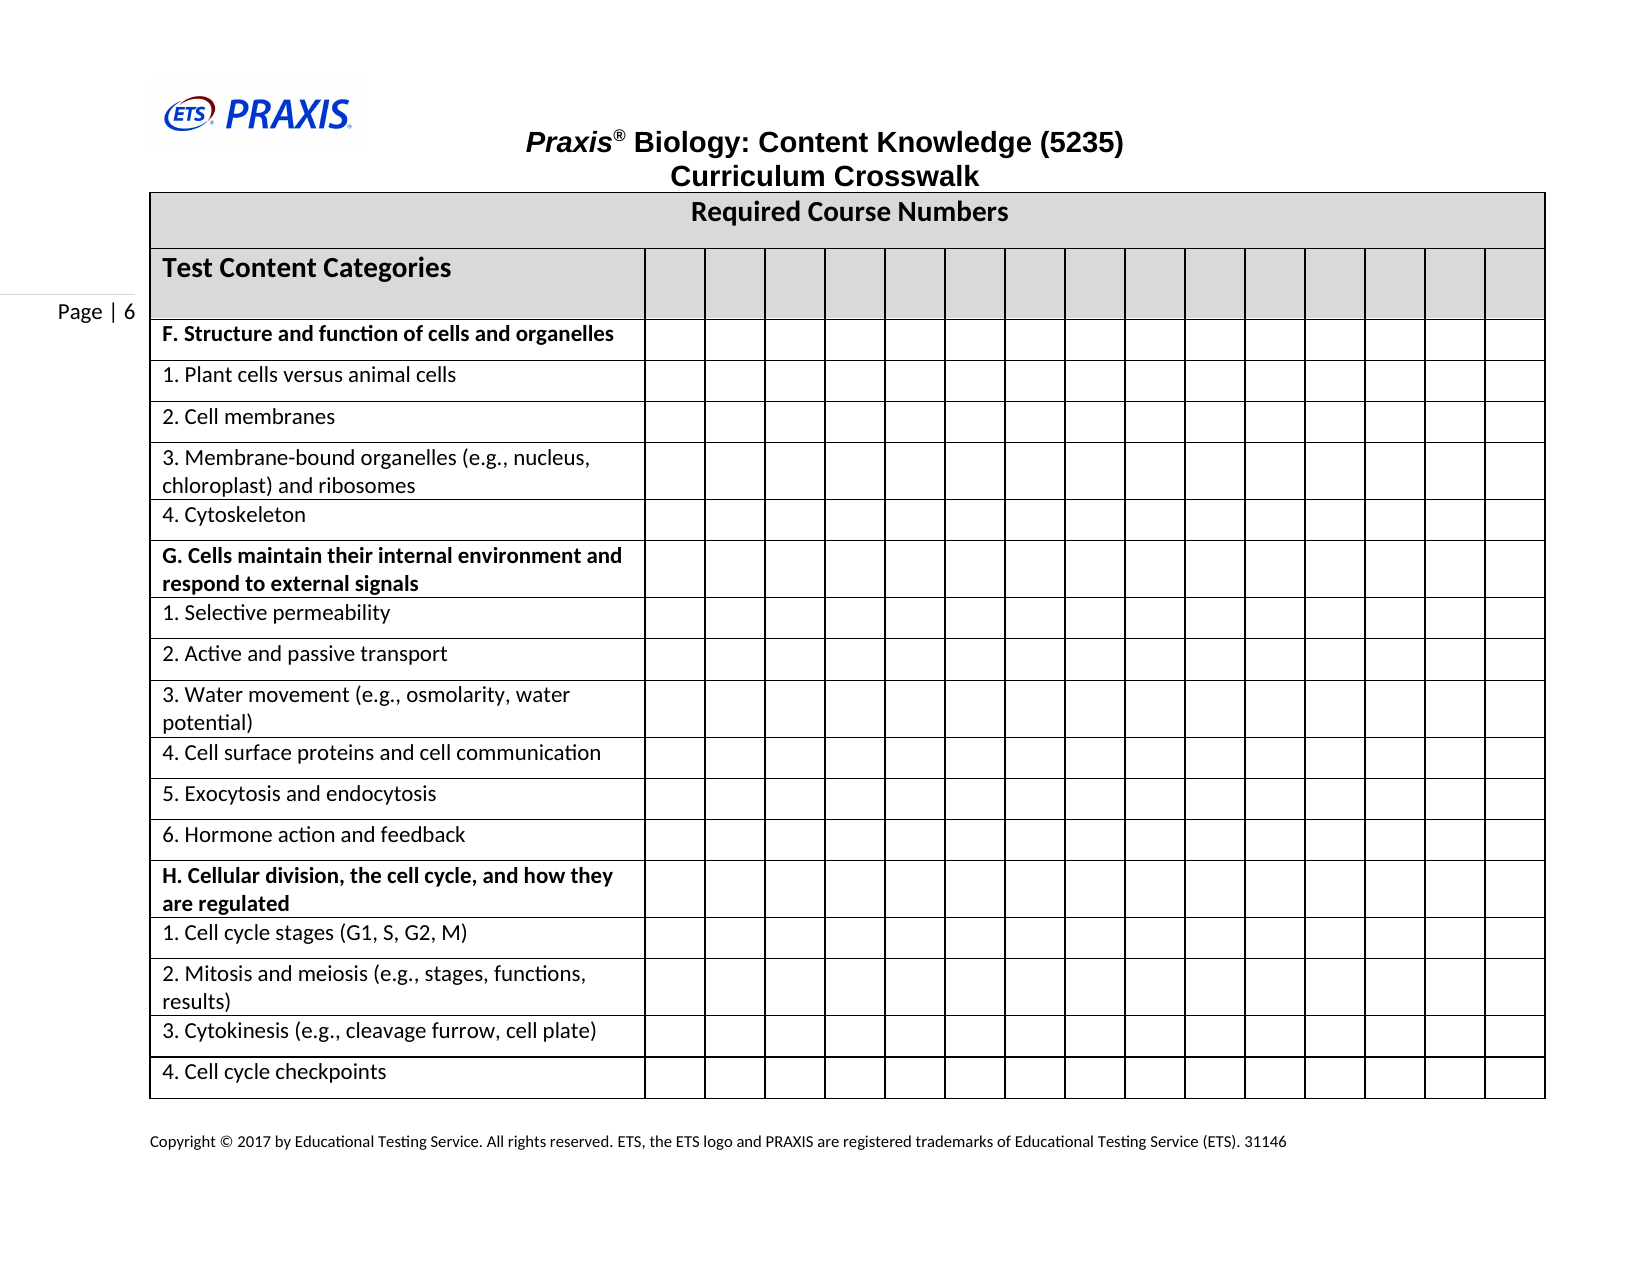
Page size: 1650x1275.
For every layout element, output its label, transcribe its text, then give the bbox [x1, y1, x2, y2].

table_cell [886, 541, 944, 597]
table_cell [1486, 598, 1544, 638]
table_cell [1246, 249, 1304, 318]
table_cell [1006, 918, 1064, 958]
table_cell [826, 361, 884, 401]
table_cell [766, 738, 824, 778]
table_cell [1366, 541, 1424, 597]
table_cell [646, 500, 704, 540]
table_cell [1306, 500, 1364, 540]
table_cell [1486, 361, 1544, 401]
table_cell [1126, 500, 1184, 540]
table_cell [1426, 1058, 1484, 1098]
table_cell [1366, 959, 1424, 1015]
table_cell [1066, 820, 1124, 860]
table_cell [766, 1016, 824, 1056]
table_cell [1186, 918, 1244, 958]
table_cell Test Content Categories [151, 249, 644, 318]
table_cell [1006, 738, 1064, 778]
table_cell [886, 249, 944, 318]
table_cell 5. Exocytosis and endocytosis [151, 779, 644, 819]
table_cell [646, 1016, 704, 1056]
table_cell [1306, 861, 1364, 917]
table_cell [1486, 500, 1544, 540]
table_cell [706, 320, 764, 359]
table_cell [1066, 779, 1124, 819]
table_cell [1066, 500, 1124, 540]
table_cell [646, 320, 704, 359]
table_cell [886, 320, 944, 359]
table_cell [1066, 918, 1124, 958]
table_cell [886, 402, 944, 442]
table_cell [1006, 959, 1064, 1015]
table_cell [1486, 959, 1544, 1015]
table_cell [886, 779, 944, 819]
table_cell [1486, 820, 1544, 860]
table_cell [1186, 861, 1244, 917]
table_cell [826, 1016, 884, 1056]
table_cell [1246, 861, 1304, 917]
table_cell [1426, 402, 1484, 442]
table_cell [646, 639, 704, 679]
table_cell [1486, 861, 1544, 917]
table_cell [1366, 361, 1424, 401]
table_cell [766, 249, 824, 318]
table_cell [766, 1058, 824, 1098]
table_cell [1486, 1058, 1544, 1098]
table_cell [946, 1016, 1004, 1056]
table_cell [1426, 541, 1484, 597]
table_cell [1306, 249, 1364, 318]
table_cell [1066, 361, 1124, 401]
table_cell [1306, 320, 1364, 359]
table_cell [1306, 1016, 1364, 1056]
table_cell [1126, 779, 1184, 819]
table_cell G. Cells maintain their internal environment and respond to external signals [151, 541, 644, 597]
table_cell [1366, 249, 1424, 318]
table_cell [1006, 402, 1064, 442]
table_cell [1186, 1016, 1244, 1056]
table_cell [1246, 681, 1304, 737]
table_cell [646, 1058, 704, 1098]
table_cell [706, 738, 764, 778]
table_cell [1126, 598, 1184, 638]
table_cell 2. Active and passive transport [151, 639, 644, 679]
table_cell [1066, 738, 1124, 778]
table_cell 3. Membrane-bound organelles (e.g., nucleus, chloroplast) and ribosomes [151, 443, 644, 499]
table_cell [946, 249, 1004, 318]
table_cell [1246, 918, 1304, 958]
table_cell [886, 959, 944, 1015]
table_cell [1366, 681, 1424, 737]
table_cell [1246, 598, 1304, 638]
table_cell [706, 598, 764, 638]
table_cell [946, 779, 1004, 819]
table_cell [946, 443, 1004, 499]
table_cell 1. Selective permeability [151, 598, 644, 638]
table_cell [1186, 681, 1244, 737]
table_cell [1246, 959, 1304, 1015]
table_cell [1426, 443, 1484, 499]
table_cell [1126, 541, 1184, 597]
table_cell [1126, 249, 1184, 318]
table_cell [646, 541, 704, 597]
table_cell [1306, 820, 1364, 860]
table_cell [1366, 779, 1424, 819]
table_cell [826, 402, 884, 442]
table_cell [1246, 639, 1304, 679]
table_cell [1426, 1016, 1484, 1056]
table_cell 2. Mitosis and meiosis (e.g., stages, functions, results) [151, 959, 644, 1015]
table_cell [1006, 361, 1064, 401]
table_cell [1426, 320, 1484, 359]
table_cell [766, 541, 824, 597]
table_cell [1186, 959, 1244, 1015]
table_cell 3. Cytokinesis (e.g., cleavage furrow, cell plate) [151, 1016, 644, 1056]
table_cell [1486, 541, 1544, 597]
table_cell [946, 402, 1004, 442]
table_cell [886, 738, 944, 778]
table_cell [1426, 918, 1484, 958]
table_cell [646, 959, 704, 1015]
table_cell [1246, 320, 1304, 359]
table_cell 4. Cytoskeleton [151, 500, 644, 540]
table_cell [646, 681, 704, 737]
table_cell [946, 320, 1004, 359]
table_cell [1306, 402, 1364, 442]
table_cell [826, 959, 884, 1015]
table_cell [1006, 779, 1064, 819]
table_cell [766, 918, 824, 958]
table_cell [1306, 681, 1364, 737]
table_cell 3. Water movement (e.g., osmolarity, water potential) [151, 681, 644, 737]
table_cell [766, 861, 824, 917]
table_cell [946, 598, 1004, 638]
table_cell [1006, 500, 1064, 540]
table_cell [826, 1058, 884, 1098]
table_cell [1066, 249, 1124, 318]
table_cell [1486, 443, 1544, 499]
table_cell 2. Cell membranes [151, 402, 644, 442]
table_cell [826, 779, 884, 819]
table_cell [706, 249, 764, 318]
table_cell [1186, 500, 1244, 540]
table_cell [766, 779, 824, 819]
table_cell [1006, 681, 1064, 737]
table_cell [1066, 320, 1124, 359]
table_cell [886, 1058, 944, 1098]
table_cell [1486, 681, 1544, 737]
table_cell [826, 681, 884, 737]
table_cell [1366, 402, 1424, 442]
table_cell [1426, 820, 1484, 860]
table_cell [1006, 320, 1064, 359]
table_cell [1126, 361, 1184, 401]
table_cell [1486, 639, 1544, 679]
table_cell [886, 918, 944, 958]
table_cell [1306, 639, 1364, 679]
table_cell [1006, 820, 1064, 860]
table_cell [1366, 639, 1424, 679]
table_cell [1186, 779, 1244, 819]
table_cell [766, 443, 824, 499]
table_cell [1366, 443, 1424, 499]
table_cell [1306, 779, 1364, 819]
table_cell [1126, 918, 1184, 958]
table_cell 6. Hormone action and feedback [151, 820, 644, 860]
table_cell [706, 361, 764, 401]
table_cell [1486, 738, 1544, 778]
table_cell [946, 681, 1004, 737]
table_cell [706, 918, 764, 958]
table_cell [1486, 918, 1544, 958]
table_cell [1126, 443, 1184, 499]
table_cell 4. Cell cycle checkpoints [151, 1058, 644, 1098]
table_cell [1426, 598, 1484, 638]
table_cell [1426, 959, 1484, 1015]
table_cell [1486, 1016, 1544, 1056]
table_cell [1186, 1058, 1244, 1098]
table_cell [886, 820, 944, 860]
table_cell [706, 541, 764, 597]
table_cell [646, 918, 704, 958]
table_cell [1426, 249, 1484, 318]
table_header Required Course Numbers [151, 193, 1544, 248]
table_cell 1. Plant cells versus animal cells [151, 361, 644, 401]
table_cell [1246, 361, 1304, 401]
table_cell [646, 598, 704, 638]
table_cell [1006, 541, 1064, 597]
table_cell [1306, 361, 1364, 401]
table_cell [1186, 639, 1244, 679]
table_cell [1066, 402, 1124, 442]
table_cell [1246, 779, 1304, 819]
table_cell [946, 738, 1004, 778]
table_cell H. Cellular division, the cell cycle, and how they are regulated [151, 861, 644, 917]
table_cell [1486, 249, 1544, 318]
table_cell [1426, 681, 1484, 737]
table_cell [886, 681, 944, 737]
table_cell [646, 820, 704, 860]
table_cell [1186, 541, 1244, 597]
table_cell [1186, 320, 1244, 359]
table_cell [1006, 249, 1064, 318]
table_cell [646, 249, 704, 318]
table_cell [826, 541, 884, 597]
table_cell [1066, 1016, 1124, 1056]
table_cell [706, 820, 764, 860]
table_cell [1006, 861, 1064, 917]
table_cell [1366, 598, 1424, 638]
table_cell [1426, 738, 1484, 778]
table_cell [766, 402, 824, 442]
table_cell [1306, 598, 1364, 638]
table_cell [946, 500, 1004, 540]
table_cell [886, 1016, 944, 1056]
table_cell [1246, 500, 1304, 540]
table_cell [1426, 779, 1484, 819]
table_cell [646, 402, 704, 442]
table_cell [1306, 443, 1364, 499]
table_cell [826, 738, 884, 778]
table_cell [1066, 1058, 1124, 1098]
table_cell [1066, 443, 1124, 499]
table_cell [1306, 541, 1364, 597]
table_cell [706, 1016, 764, 1056]
table_cell [946, 541, 1004, 597]
table_cell [1306, 1058, 1364, 1098]
table_cell [886, 443, 944, 499]
table_cell [826, 861, 884, 917]
table_cell [1006, 598, 1064, 638]
table_cell [1186, 820, 1244, 860]
table_cell [1366, 1016, 1424, 1056]
table_cell [1366, 820, 1424, 860]
table_cell [1246, 738, 1304, 778]
table_cell [1066, 541, 1124, 597]
table_cell [706, 402, 764, 442]
table_cell [1006, 443, 1064, 499]
table_cell [946, 918, 1004, 958]
table_cell [1066, 639, 1124, 679]
table_cell [946, 861, 1004, 917]
table_cell [1186, 443, 1244, 499]
table_cell [1366, 861, 1424, 917]
table_cell [706, 639, 764, 679]
table_cell [1486, 779, 1544, 819]
table_cell [766, 639, 824, 679]
table_cell [826, 443, 884, 499]
table_cell [766, 320, 824, 359]
table_cell [1246, 443, 1304, 499]
table_cell [1246, 1016, 1304, 1056]
table_cell [1006, 1058, 1064, 1098]
table_cell [766, 820, 824, 860]
table_cell [946, 959, 1004, 1015]
table_cell [646, 361, 704, 401]
table_cell [1186, 361, 1244, 401]
table_cell [1426, 361, 1484, 401]
table_cell [826, 598, 884, 638]
table_cell [1366, 918, 1424, 958]
table_cell [826, 918, 884, 958]
picture [150, 75, 364, 153]
table_cell [706, 443, 764, 499]
table_cell [826, 500, 884, 540]
table_cell [1366, 500, 1424, 540]
table_cell [1426, 500, 1484, 540]
table_cell [1486, 402, 1544, 442]
table_cell [1126, 402, 1184, 442]
table_cell [826, 320, 884, 359]
table_cell [766, 361, 824, 401]
table_cell [706, 500, 764, 540]
table_cell [646, 738, 704, 778]
table_cell [706, 779, 764, 819]
table_cell [886, 361, 944, 401]
table_cell [1366, 738, 1424, 778]
table_cell [946, 361, 1004, 401]
table_cell [886, 598, 944, 638]
table_cell [1366, 1058, 1424, 1098]
table_cell [946, 820, 1004, 860]
table_cell [766, 598, 824, 638]
table_cell [706, 681, 764, 737]
table_cell [1246, 1058, 1304, 1098]
table_cell [1246, 820, 1304, 860]
table_cell [946, 639, 1004, 679]
table_cell [646, 861, 704, 917]
table_cell [1126, 861, 1184, 917]
table_cell [886, 639, 944, 679]
table_cell [1126, 681, 1184, 737]
table_cell [1246, 541, 1304, 597]
table_cell 4. Cell surface proteins and cell communication [151, 738, 644, 778]
table_cell [646, 779, 704, 819]
table_cell [766, 959, 824, 1015]
table_cell [1126, 1016, 1184, 1056]
table_cell [1006, 639, 1064, 679]
table_cell [1066, 959, 1124, 1015]
table_cell [886, 861, 944, 917]
table_cell [766, 681, 824, 737]
table_cell [1126, 738, 1184, 778]
table_cell [1126, 320, 1184, 359]
table_cell [1186, 738, 1244, 778]
table_cell [766, 500, 824, 540]
table_cell [1126, 1058, 1184, 1098]
table_cell 1. Cell cycle stages (G1, S, G2, M) [151, 918, 644, 958]
table_cell [946, 1058, 1004, 1098]
table_cell [706, 959, 764, 1015]
table_cell [1006, 1016, 1064, 1056]
table_cell [1306, 959, 1364, 1015]
table_cell [1306, 918, 1364, 958]
table_cell [826, 249, 884, 318]
table_cell [1246, 402, 1304, 442]
table_cell [886, 500, 944, 540]
table_cell [1426, 861, 1484, 917]
table_cell F. Structure and function of cells and organelles [151, 320, 644, 359]
table_cell [1486, 320, 1544, 359]
table_cell [1066, 598, 1124, 638]
table_cell [1366, 320, 1424, 359]
table_cell [826, 639, 884, 679]
table_cell [1126, 639, 1184, 679]
table_cell [646, 443, 704, 499]
table_cell [706, 1058, 764, 1098]
table_cell [1186, 249, 1244, 318]
table_cell [706, 861, 764, 917]
table_cell [1126, 820, 1184, 860]
table_cell [1426, 639, 1484, 679]
table_cell [1186, 402, 1244, 442]
table_cell [1066, 681, 1124, 737]
table_cell [1126, 959, 1184, 1015]
table_cell [1306, 738, 1364, 778]
table_cell [1186, 598, 1244, 638]
table_cell [1066, 861, 1124, 917]
table_cell [826, 820, 884, 860]
